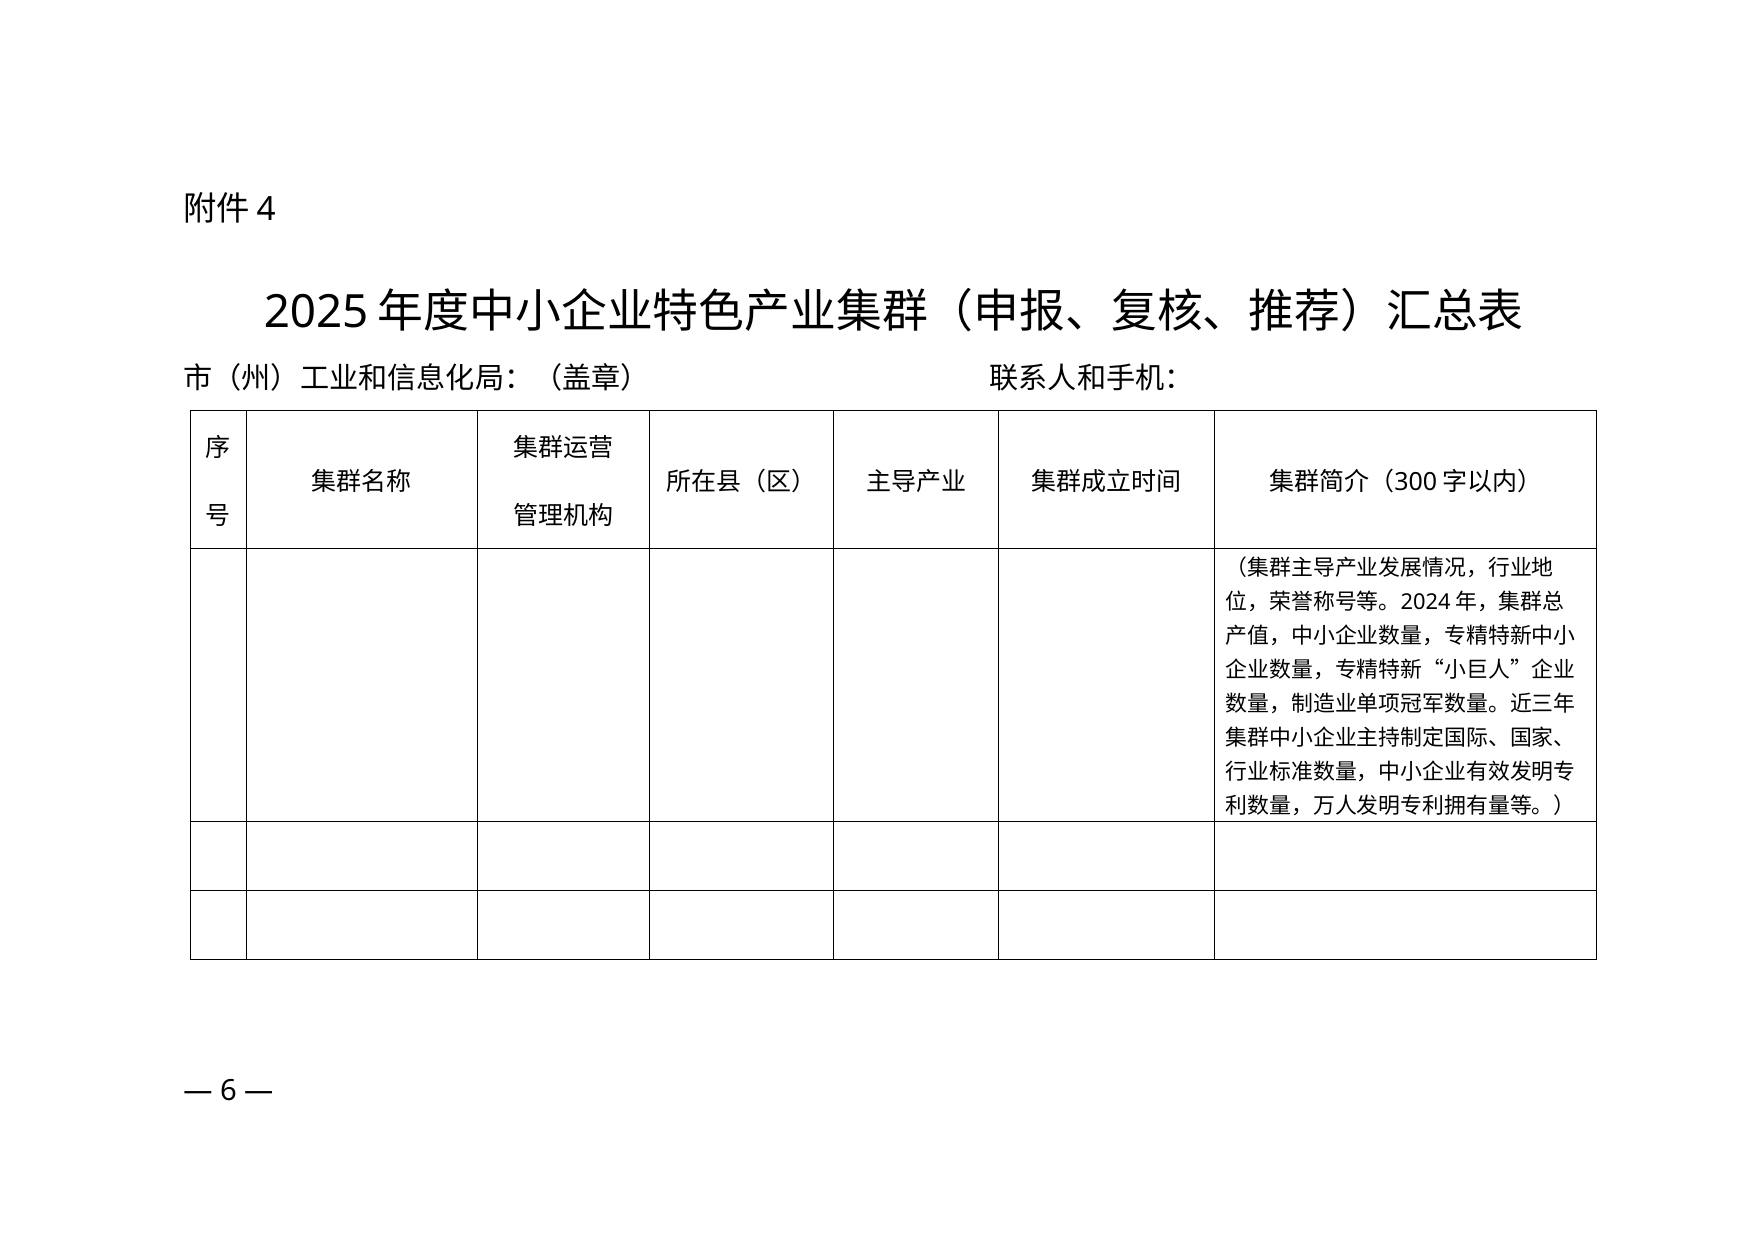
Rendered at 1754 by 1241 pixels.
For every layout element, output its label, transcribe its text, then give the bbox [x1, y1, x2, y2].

table_cell [191, 891, 246, 959]
table_cell [1215, 822, 1596, 890]
table_header 集群简介（300字以内） [1215, 411, 1596, 547]
table_cell [834, 549, 998, 821]
table_cell [478, 822, 649, 890]
table_cell [247, 549, 477, 821]
text 附件4 [183, 172, 1604, 240]
table_cell （集群主导产业发展情况，行业地位，荣誉称号等。2024年，集群总产值，中小企业数量，专精特新中小企业数量，专精特新“小巨人”企业数量，制造业单项冠军数量。近三年集群中小企业主持制定国际、国家、行业标准数量，中小企业有效发明专利数量，万人发明专利拥有量等。） [1215, 549, 1596, 821]
table_cell [999, 549, 1214, 821]
table_cell [478, 891, 649, 959]
table_cell [650, 891, 833, 959]
table_cell [191, 822, 246, 890]
table_header 集群成立时间 [999, 411, 1214, 547]
table_cell [999, 891, 1214, 959]
text 市（州）工业和信息化局：（盖章） 联系人和手机： [183, 342, 1604, 410]
table_cell [478, 549, 649, 821]
table_cell [834, 891, 998, 959]
table_cell [247, 822, 477, 890]
table_header 所在县（区） [650, 411, 833, 547]
table_cell [650, 822, 833, 890]
table_cell [191, 549, 246, 821]
table_cell [1215, 891, 1596, 959]
text 2025年度中小企业特色产业集群（申报、复核、推荐）汇总表 [183, 274, 1604, 342]
table_header 集群名称 [247, 411, 477, 547]
table_cell [650, 549, 833, 821]
table_header 集群运营 管理机构 [478, 411, 649, 547]
table_header 序号 [191, 411, 246, 547]
table_cell [834, 822, 998, 890]
table_cell [247, 891, 477, 959]
table_cell [999, 822, 1214, 890]
table_header 主导产业 [834, 411, 998, 547]
